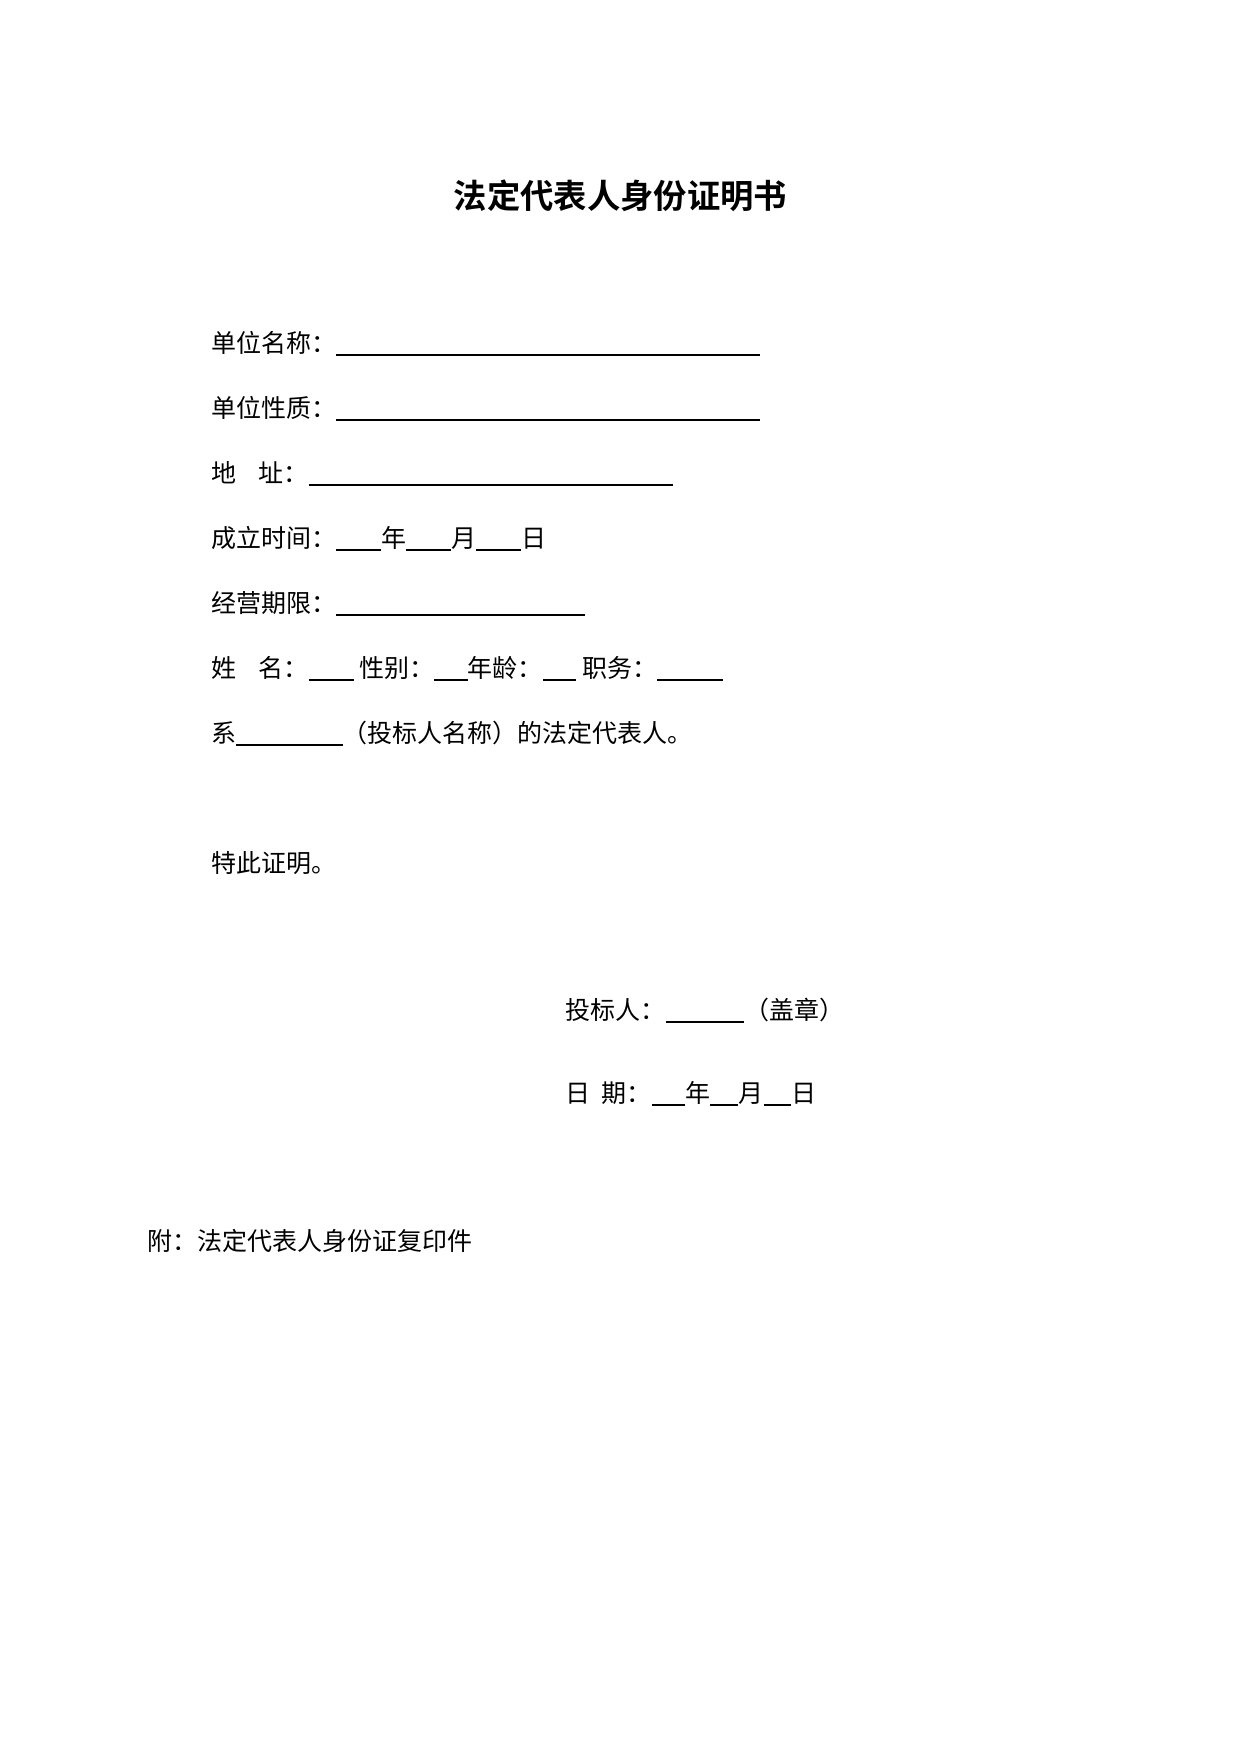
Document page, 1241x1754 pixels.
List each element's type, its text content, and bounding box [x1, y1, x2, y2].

text 单位性质： [148, 374, 1093, 439]
text 成立时间： 年 月 日 [148, 504, 1093, 569]
text 单位名称： [148, 309, 1093, 374]
text 姓 名： 性别： 年龄： 职务： [148, 634, 1093, 699]
text 附：法定代表人身份证复印件 [148, 1207, 1093, 1272]
text 特此证明。 [148, 829, 1093, 894]
text 投标人： （盖章） [148, 976, 1093, 1041]
text 经营期限： [148, 569, 1093, 634]
text 法定代表人身份证明书 [148, 162, 1093, 227]
text 日 期： 年 月 日 [148, 1059, 1093, 1124]
text 系 （投标人名称）的法定代表人。 [148, 699, 1093, 764]
text 地 址： [148, 439, 1093, 504]
